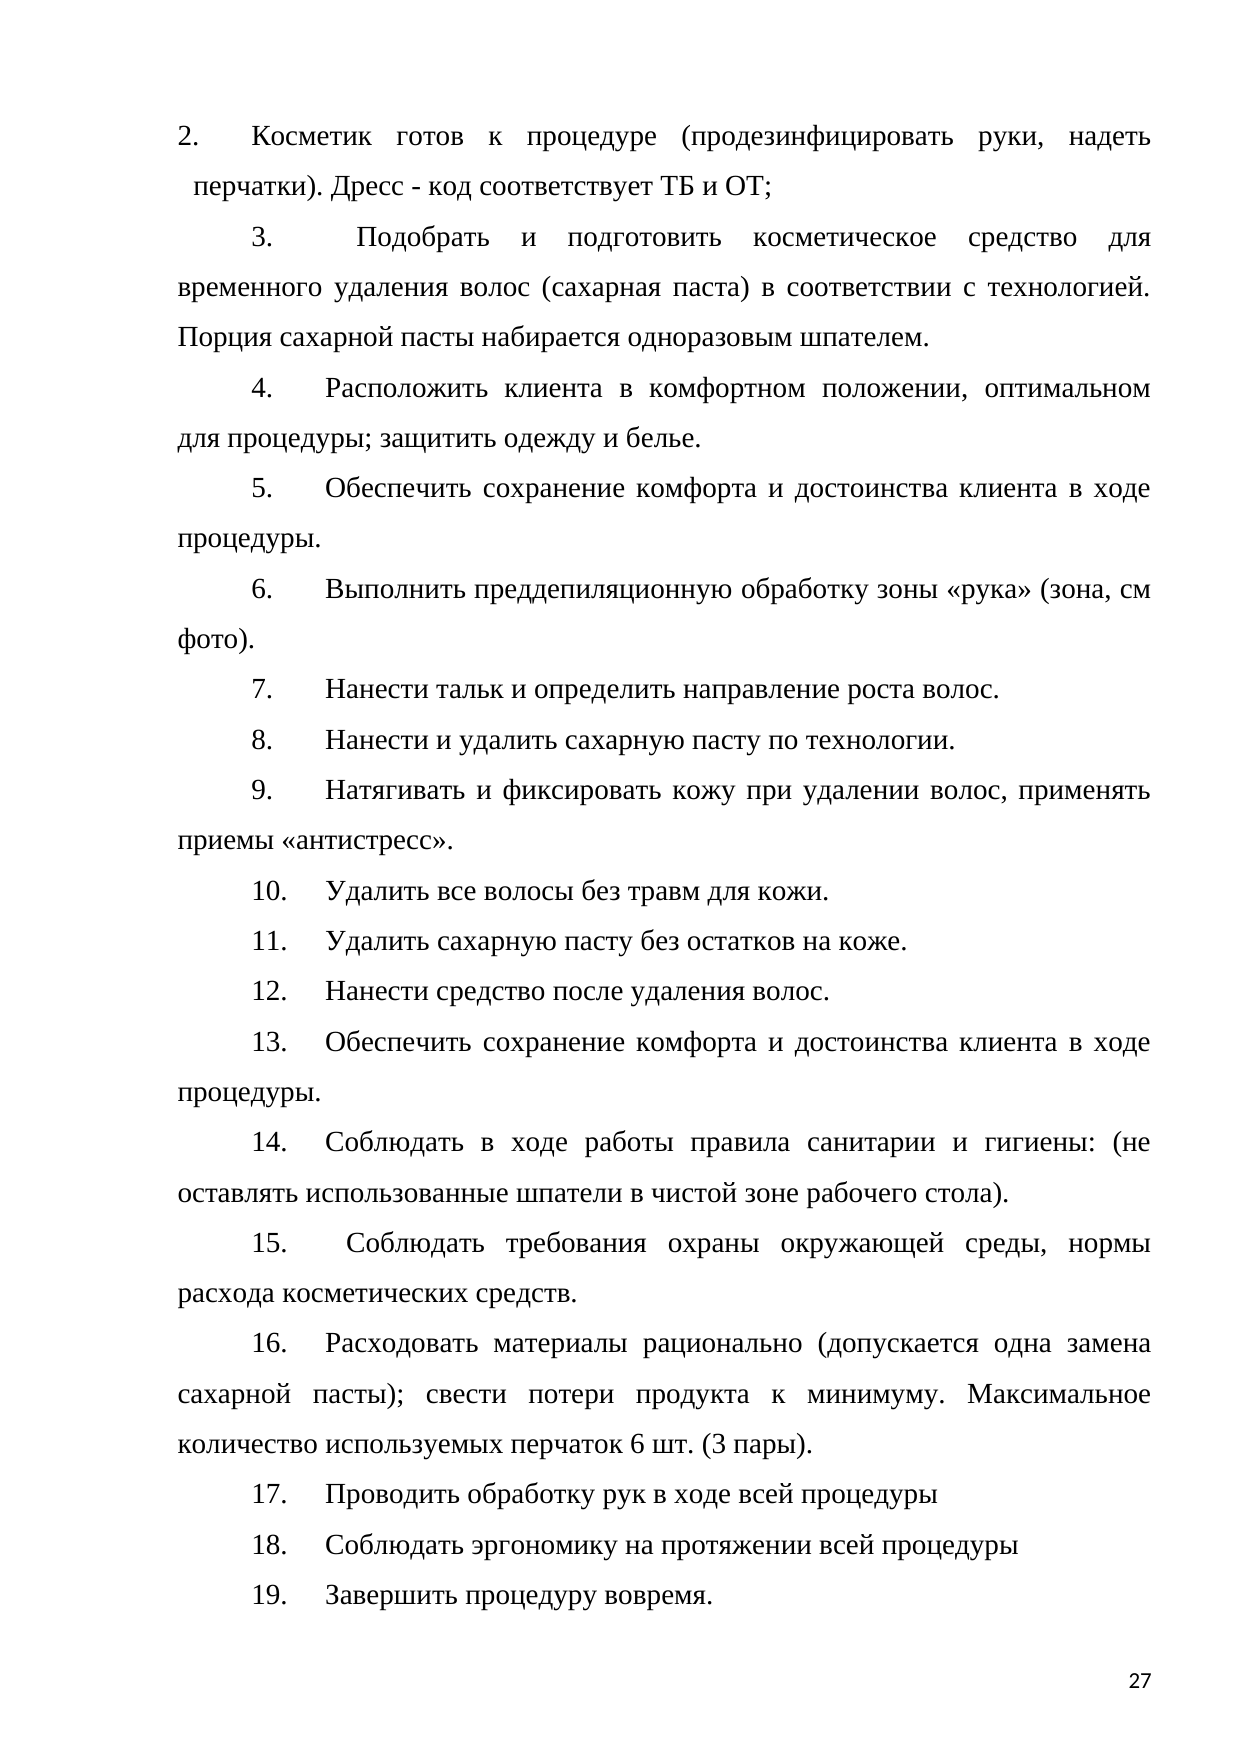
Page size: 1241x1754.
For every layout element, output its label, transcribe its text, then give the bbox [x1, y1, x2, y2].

list Подобрать и подготовить косметическое средство для временного удаления волос (сахарная паста) в соответствии с технологией. Порция сахарной пасты набирается одноразовым шпателем. [177, 219, 1152, 353]
list Соблюдать в ходе работы правила санитарии и гигиены: (не оставлять использованные шпатели в чистой зоне рабочего стола). [177, 1124, 1152, 1208]
list Обеспечить сохранение комфорта и достоинства клиента в ходе процедуры. [177, 1024, 1152, 1108]
list Натягивать и фиксировать кожу при удалении волос, применять приемы «антистресс». [177, 772, 1152, 856]
list Нанести средство после удаления волос. [177, 973, 1152, 1007]
list Завершить процедуру вовремя. [177, 1577, 1152, 1611]
list Соблюдать эргономику на протяжении всей процедуры [177, 1527, 1152, 1560]
list Удалить сахарную пасту без остатков на коже. [177, 923, 1152, 957]
list Расходовать материалы рационально (допускается одна замена сахарной пасты); свести потери продукта к минимуму. Максимальное количество используемых перчаток 6 шт. (3 пары). [177, 1326, 1152, 1460]
list Расположить клиента в комфортном положении, оптимальном для процедуры; защитить одежду и белье. [177, 370, 1152, 453]
list Выполнить преддепиляционную обработку зоны «рука» (зона, см фото). [177, 571, 1152, 655]
list Соблюдать требования охраны окружающей среды, нормы расхода косметических средств. [177, 1225, 1152, 1309]
list Нанести тальк и определить направление роста волос. [177, 672, 1152, 705]
list Удалить все волосы без травм для кожи. [177, 873, 1152, 906]
list Косметик готов к процедуре (продезинфицировать руки, надеть перчатки). Дресс - код соответствует ТБ и ОТ; [177, 118, 1152, 202]
list Проводить обработку рук в ходе всей процедуры [177, 1477, 1152, 1510]
list Нанести и удалить сахарную пасту по технологии. [177, 722, 1152, 755]
list Обеспечить сохранение комфорта и достоинства клиента в ходе процедуры. [177, 470, 1152, 554]
